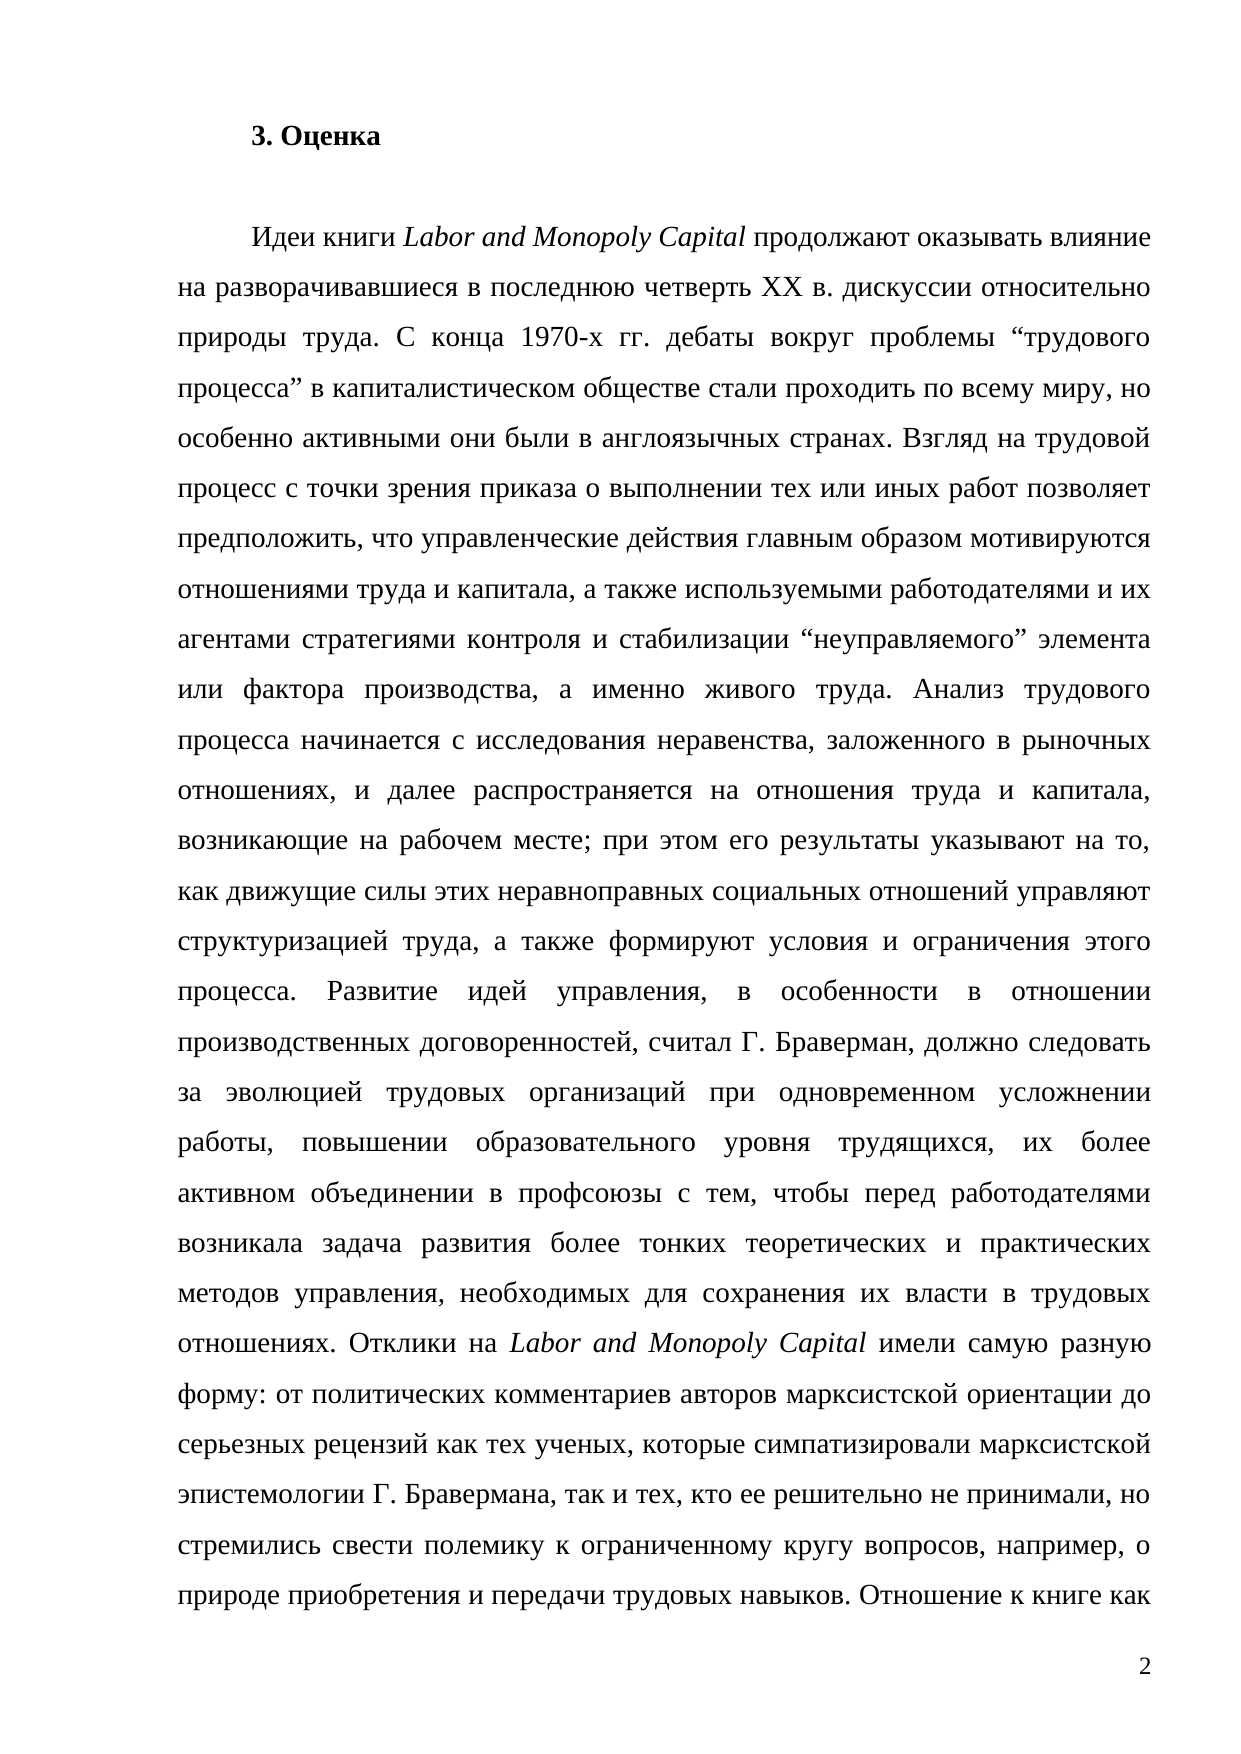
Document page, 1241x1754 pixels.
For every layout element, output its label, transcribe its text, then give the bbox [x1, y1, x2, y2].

text 3. Оценка [177, 118, 1152, 152]
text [177, 219, 1152, 1611]
